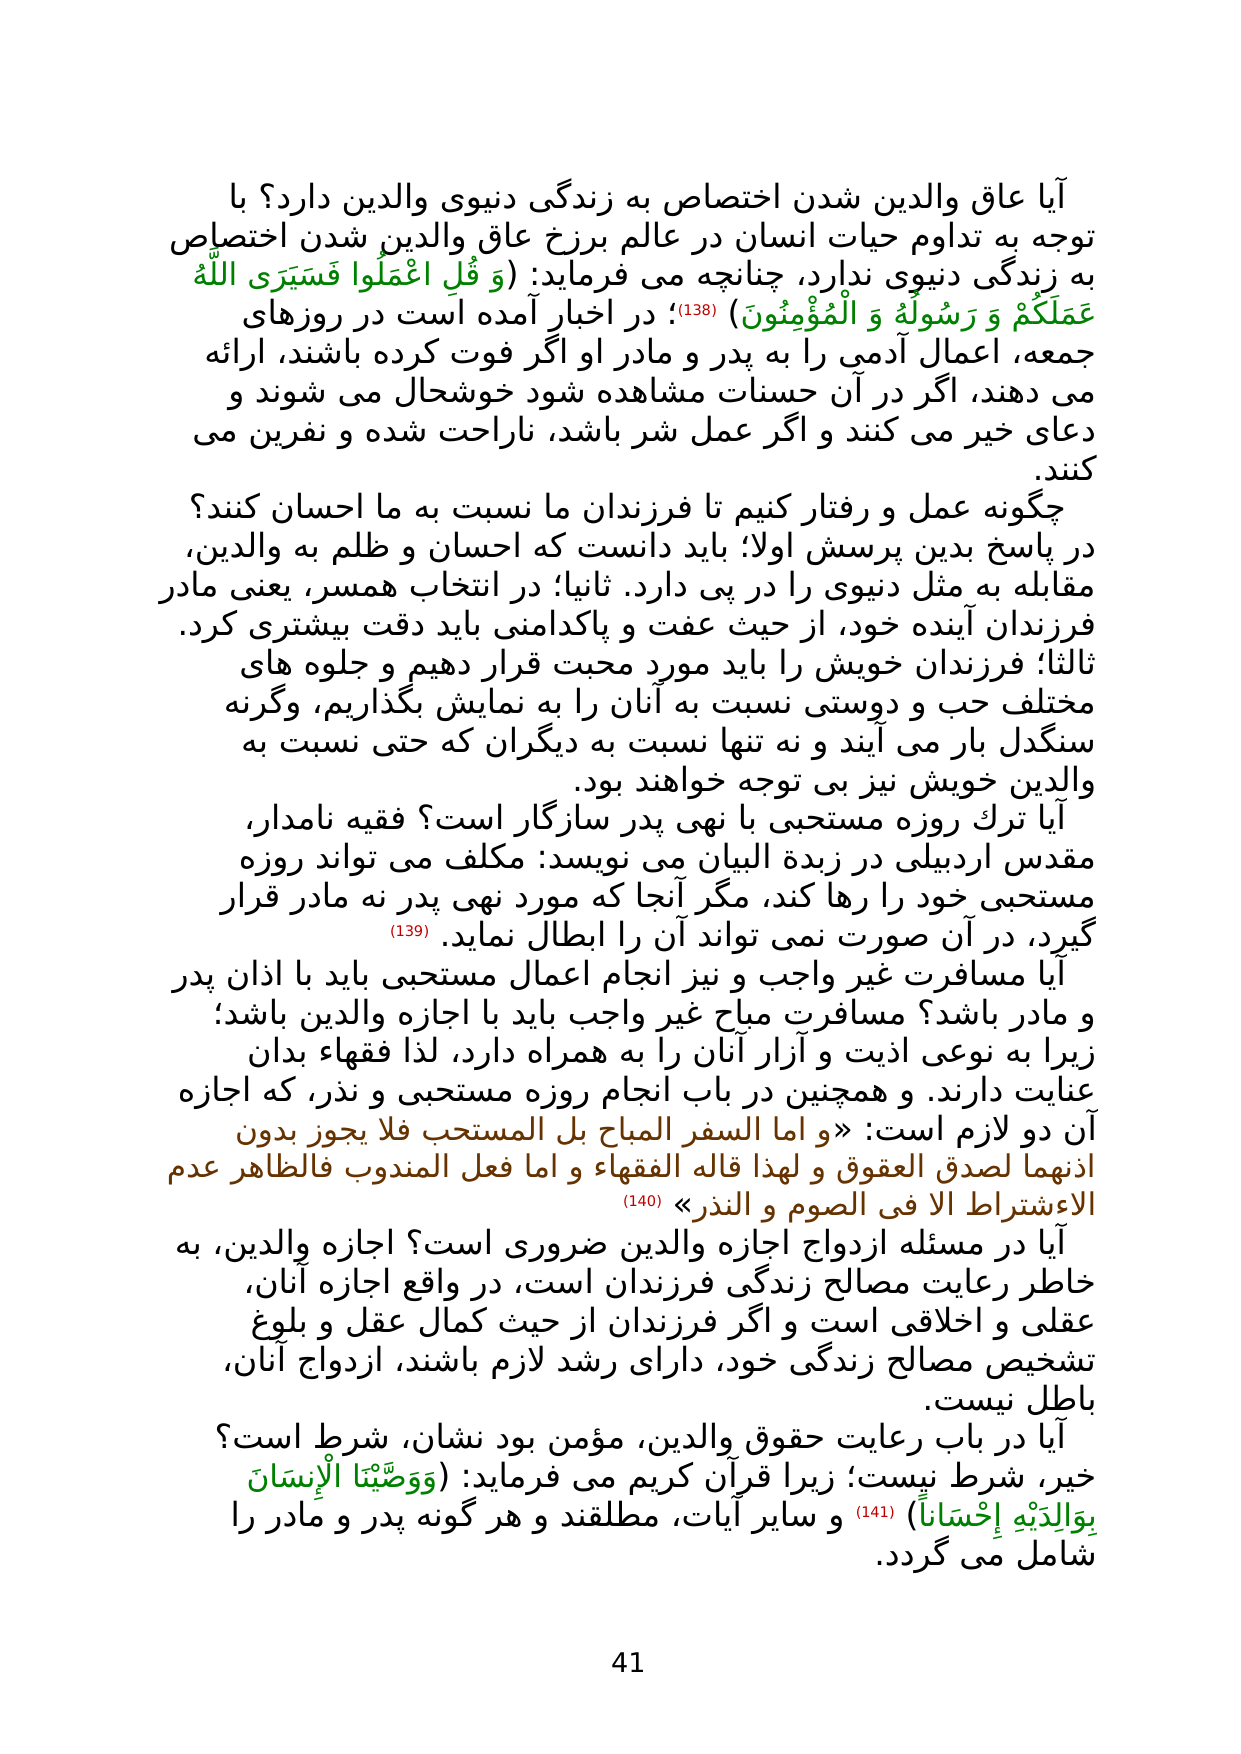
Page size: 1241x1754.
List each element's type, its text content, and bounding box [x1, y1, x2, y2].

text چگونه عمل و رفتار كنیم تا فرزندان ما نسبت به ما احسان كنند؟ در پاسخ بدین پرسش اولا؛ باید دانست كه احسان و ظلم به والدین، مقابله به مثل دنیوى را در پى دارد. ثانیا؛ در انتخاب همسر، یعنى مادر فرزندان آینده خود، از حیث عفت و پاكدامنى باید دقت بیشترى كرد. ثالثا؛ فرزندان خویش را باید مورد محبت قرار دهیم و جلوه هاى مختلف حب و دوستى نسبت به آنان را به نمایش بگذاریم، وگرنه سنگدل بار مى آیند و نه تنها نسبت به دیگران كه حتى نسبت به والدین خویش نیز بى توجه خواهند بود. [159, 488, 1097, 799]
text آیا در باب رعایت حقوق والدین، مؤمن بود نشان، شرط است؟ خیر، شرط نیست؛ زیرا قرآن كریم مى فرماید: (وَوَصَّيْنَا الْإِنسَانَ بِوَالِدَيْهِ إِحْسَاناً) (141) و سایر آیات، مطلقند و هر گونه پدر و مادر را شامل مى گردد. [159, 1418, 1097, 1573]
text آیا در مسئله ازدواج اجازه والدین ضرورى است؟ اجازه والدین، به خاطر رعایت مصالح زندگى فرزندان است، در واقع اجازه آنان، عقلى و اخلاقى است و اگر فرزندان از حیث كمال عقل و بلوغ تشخیص مصالح زندگى خود، داراى رشد لازم باشند، ازدواج آنان، باطل نیست. [159, 1224, 1097, 1418]
text آیا ترك روزه مستحبى با نهى پدر سازگار است؟ فقیه نامدار، مقدس اردبیلى در زبدة البیان مى نویسد: مكلف مى تواند روزه مستحبى خود را رها كند، مگر آنجا كه مورد نهى پدر نه مادر قرار گیرد، در آن صورت نمى تواند آن را ابطال نماید. (139) [159, 799, 1097, 954]
text آیا مسافرت غیر واجب و نیز انجام اعمال مستحبى باید با اذان پدر و مادر باشد؟ مسافرت مباح غیر واجب باید با اجازه والدین باشد؛ زیرا به نوعى اذیت و آزار آنان را به همراه دارد، لذا فقهاء بدان عنایت دارند. و همچنین در باب انجام روزه مستحبى و نذر، كه اجازه آن دو لازم است: «و اما السفر المباح بل المستحب فلا یجوز بدون اذنهما لصدق العقوق و لهذا قاله الفقهاء و اما فعل المندوب فالظاهر عدم الاءشتراط الا فى الصوم و النذر» (140) [159, 954, 1097, 1224]
text آیا عاق والدین شدن اختصاص به زندگى دنیوى والدین دارد؟ با توجه به تداوم حیات انسان در عالم برزخ عاق والدین شدن اختصاص به زندگى دنیوى ندارد، چنانچه مى فرماید: (وَ قُلِ اعْمَلُوا فَسَيَرَى اللَّهُ عَمَلَكُمْ وَ رَسُولُهُ وَ الْمُؤْمِنُونَ) (138)؛ در اخبار آمده است در روزهاى جمعه، اعمال آدمى را به پدر و مادر او اگر فوت كرده باشند، ارائه مى دهند، اگر در آن حسنات مشاهده شود خوشحال مى شوند و دعاى خیر مى كنند و اگر عمل شر باشد، ناراحت شده و نفرین مى كنند. [159, 177, 1097, 488]
